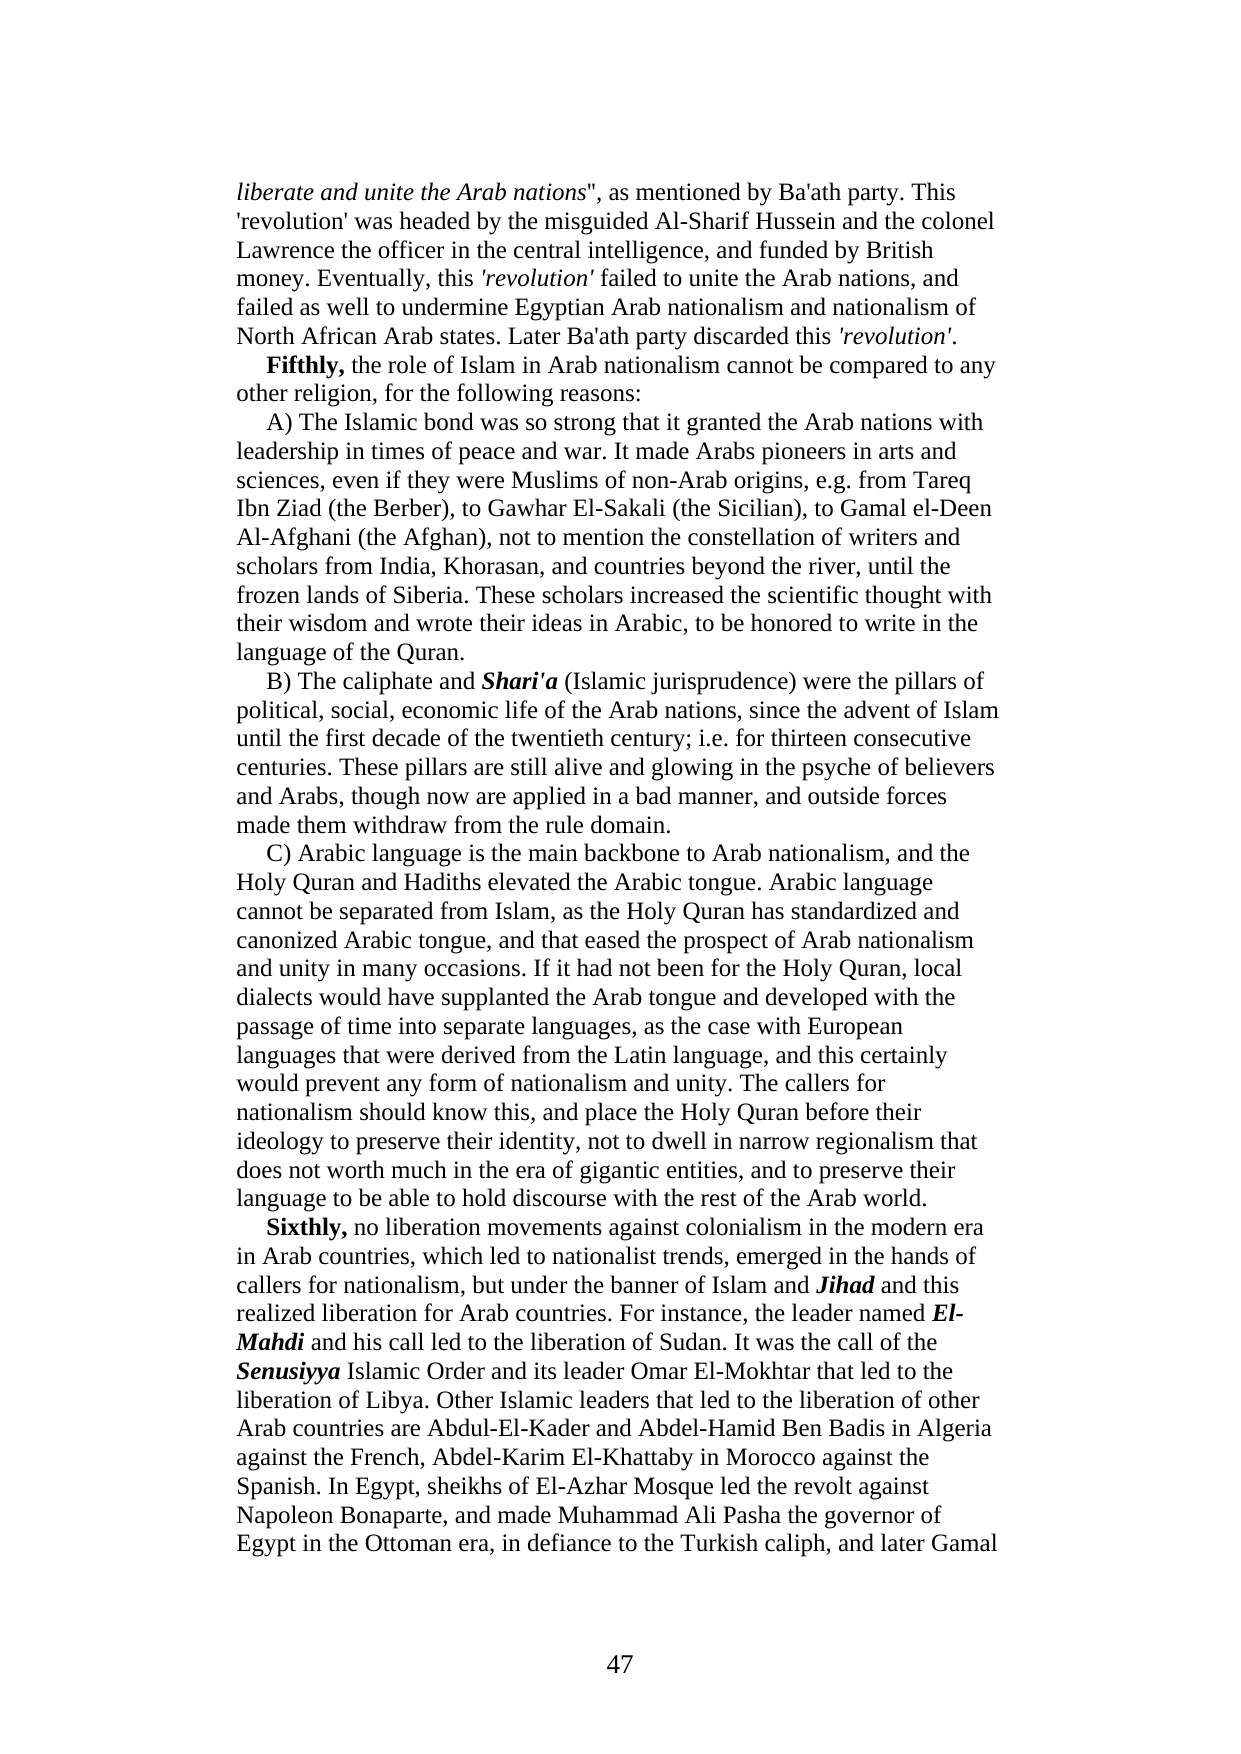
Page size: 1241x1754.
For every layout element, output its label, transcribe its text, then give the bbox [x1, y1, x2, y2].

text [236, 1212, 1004, 1557]
text Fifthly, the role of Islam in Arab nationalism cannot be compared to any other religion, for the following reasons: [236, 350, 1004, 407]
text B) The caliphate and Shari'a (Islamic jurisprudence) were the pillars of political, social, economic life of the Arab nations, since the advent of Islam until the first decade of the twentieth century; i.e. for thirteen consecutive centuries. These pillars are still alive and glowing in the psyche of believers and Arabs, though now are applied in a bad manner, and outside forces made them withdraw from the rule domain. [236, 666, 1004, 838]
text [236, 177, 1004, 350]
text A) The Islamic bond was so strong that it granted the Arab nations with leadership in times of peace and war. It made Arabs pioneers in arts and sciences, even if they were Muslims of non-Arab origins, e.g. from Tareq Ibn Ziad (the Berber), to Gawhar El-Sakali (the Sicilian), to Gamal el-Deen Al-Afghani (the Afghan), not to mention the constellation of writers and scholars from , Khorasan, and countries beyond the river, until the frozen lands of . These scholars increased the scientific thought with their wisdom and wrote their ideas in Arabic, to be honored to write in the language of the Quran. [236, 407, 1004, 666]
text C) Arabic language is the main backbone to Arab nationalism, and the Holy Quran and Hadiths elevated the Arabic tongue. Arabic language cannot be separated from Islam, as the Holy Quran has standardized and canonized Arabic tongue, and that eased the prospect of Arab nationalism and unity in many occasions. If it had not been for the Holy Quran, local dialects would have supplanted the Arab tongue and developed with the passage of time into separate languages, as the case with European languages that were derived from the Latin language, and this certainly would prevent any form of nationalism and unity. The callers for nationalism should know this, and place the Holy Quran before their ideology to preserve their identity, not to dwell in narrow regionalism that does not worth much in the era of gigantic entities, and to preserve their language to be able to hold discourse with the rest of the Arab world. [236, 838, 1004, 1212]
